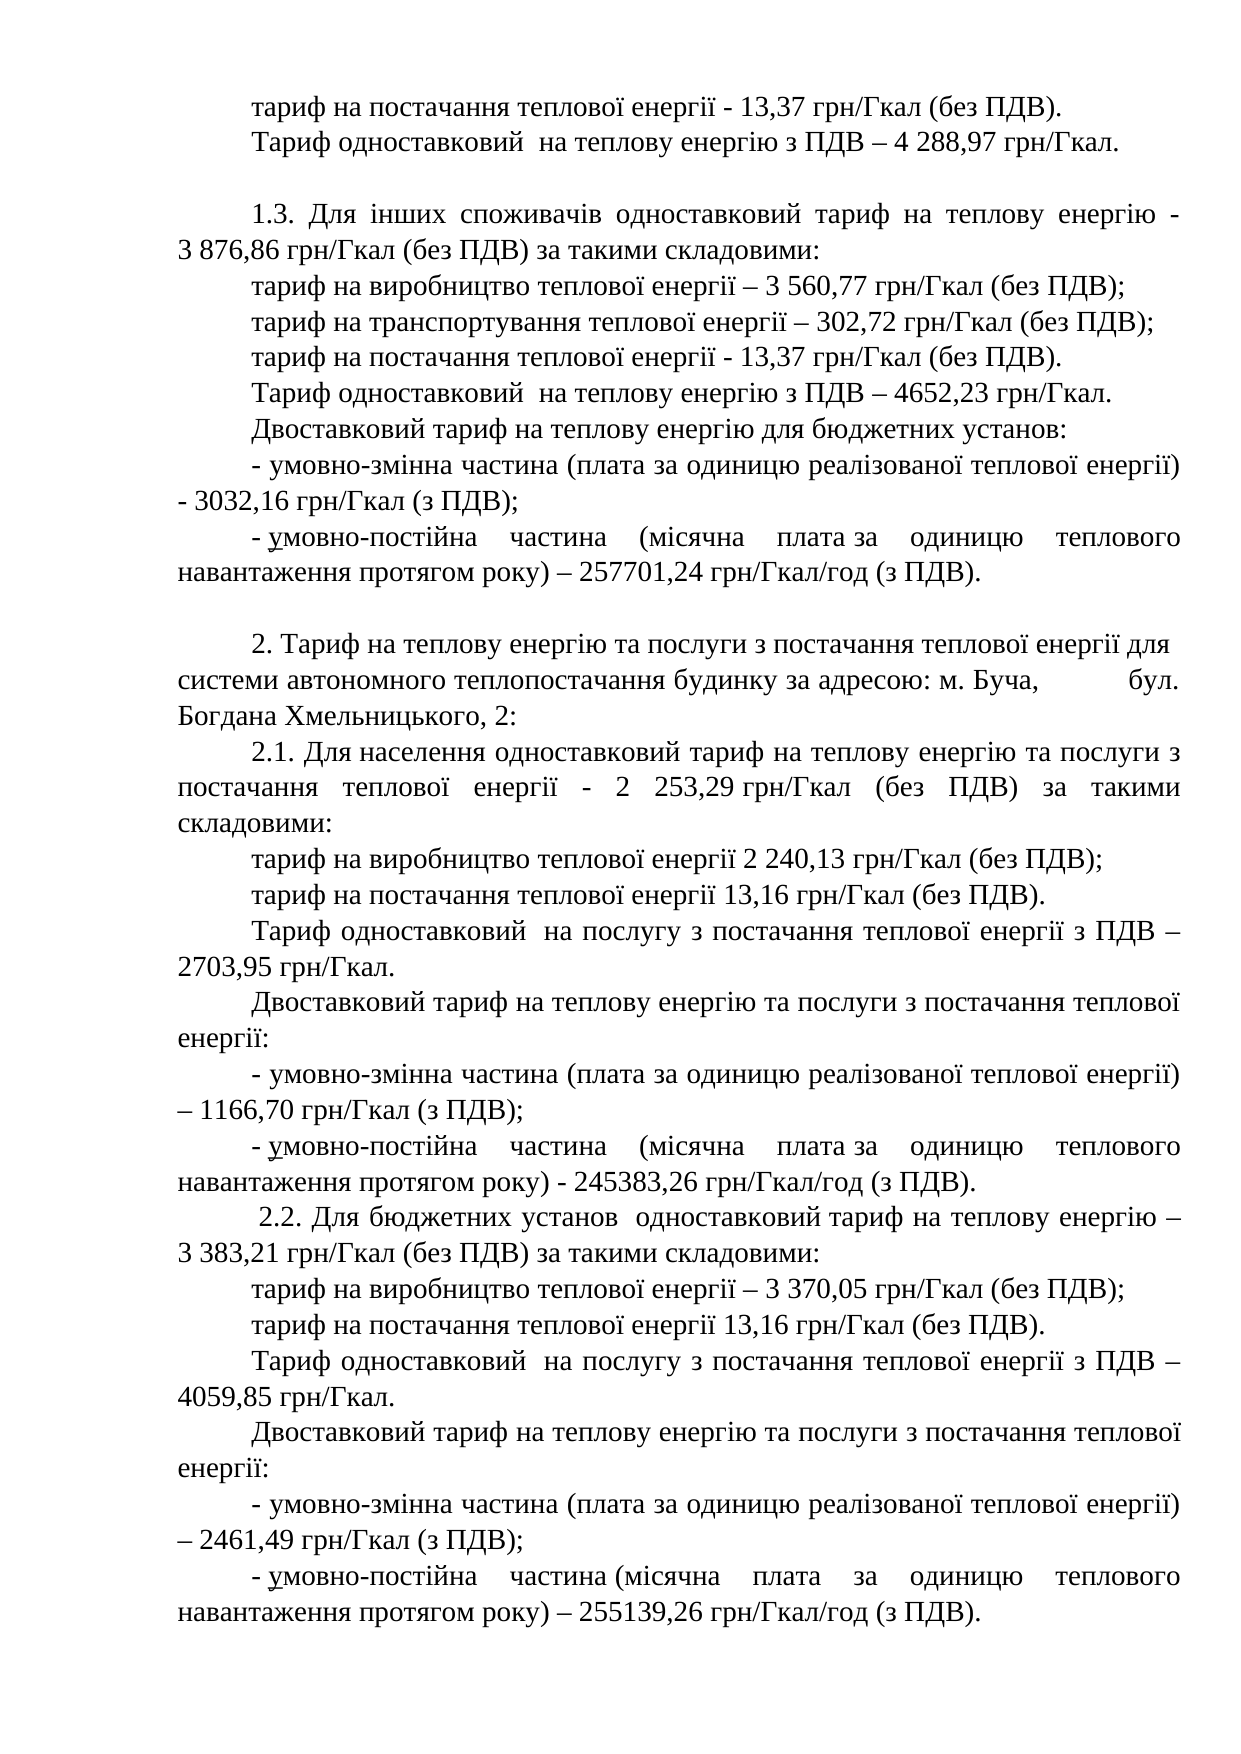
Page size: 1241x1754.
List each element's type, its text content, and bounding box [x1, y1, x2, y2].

text тариф на постачання теплової енергії - 13,37 грн/Гкал (без ПДВ). [177, 339, 1181, 373]
text Двоставковий тариф на теплову енергію для бюджетних установ: [177, 411, 1181, 445]
text тариф на постачання теплової енергії 13,16 грн/Гкал (без ПДВ). [177, 1307, 1181, 1341]
text - умовно-постійна частина (місячна плата за одиницю теплового навантаження протягом року) – 255139,26 грн/Гкал/год (з ПДВ). [177, 1558, 1181, 1627]
text - умовно-змінна частина (плата за одиницю реалізованої теплової енергії) – 2461,49 грн/Гкал (з ПДВ); [177, 1486, 1181, 1556]
text Тариф одноставковий на послугу з постачання теплової енергії з ПДВ – 2703,95 грн/Гкал. [177, 913, 1181, 982]
text Двоставковий тариф на теплову енергію та послуги з постачання теплової енергії: [177, 1414, 1181, 1484]
text - умовно-постійна частина (місячна плата за одиницю теплового навантаження протягом року) - 245383,26 грн/Гкал/год (з ПДВ). [177, 1128, 1181, 1197]
text 2.1. Для населення одноставковий тариф на теплову енергію та послуги з постачання теплової енергії - 2 253,29 грн/Гкал (без ПДВ) за такими складовими: [177, 734, 1181, 839]
text - умовно-змінна частина (плата за одиницю реалізованої теплової енергії) – 1166,70 грн/Гкал (з ПДВ); [177, 1056, 1181, 1126]
text Тариф одноставковий на теплову енергію з ПДВ – 4 288,97 грн/Гкал. [177, 124, 1181, 158]
text тариф на виробництво теплової енергії 2 240,13 грн/Гкал (без ПДВ); [177, 841, 1181, 875]
text 2. Тариф на теплову енергію та послуги з постачання теплової енергії для системи автономного теплопостачання будинку за адресою: м. Буча, бул. Богдана Хмельницького, 2: [177, 626, 1181, 731]
text 2.2. Для бюджетних установ одноставковий тариф на теплову енергію – 3 383,21 грн/Гкал (без ПДВ) за такими складовими: [177, 1199, 1181, 1269]
text тариф на виробництво теплової енергії – 3 370,05 грн/Гкал (без ПДВ); [177, 1271, 1181, 1305]
text - умовно-постійна частина (місячна плата за одиницю теплового навантаження протягом року) – 257701,24 грн/Гкал/год (з ПДВ). [177, 519, 1181, 588]
text 1.3. Для інших споживачів одноставковий тариф на теплову енергію - 3 876,86 грн/Гкал (без ПДВ) за такими складовими: [177, 196, 1181, 266]
text Двоставковий тариф на теплову енергію та послуги з постачання теплової енергії: [177, 984, 1181, 1054]
text тариф на постачання теплової енергії 13,16 грн/Гкал (без ПДВ). [177, 877, 1181, 911]
text тариф на виробництво теплової енергії – 3 560,77 грн/Гкал (без ПДВ); [177, 268, 1181, 301]
text тариф на транспортування теплової енергії – 302,72 грн/Гкал (без ПДВ); [177, 304, 1181, 337]
text - умовно-змінна частина (плата за одиницю реалізованої теплової енергії) - 3032,16 грн/Гкал (з ПДВ); [177, 447, 1181, 516]
text Тариф одноставковий на теплову енергію з ПДВ – 4652,23 грн/Гкал. [177, 375, 1181, 409]
text Тариф одноставковий на послугу з постачання теплової енергії з ПДВ – 4059,85 грн/Гкал. [177, 1343, 1181, 1412]
text тариф на постачання теплової енергії - 13,37 грн/Гкал (без ПДВ). [177, 89, 1181, 122]
